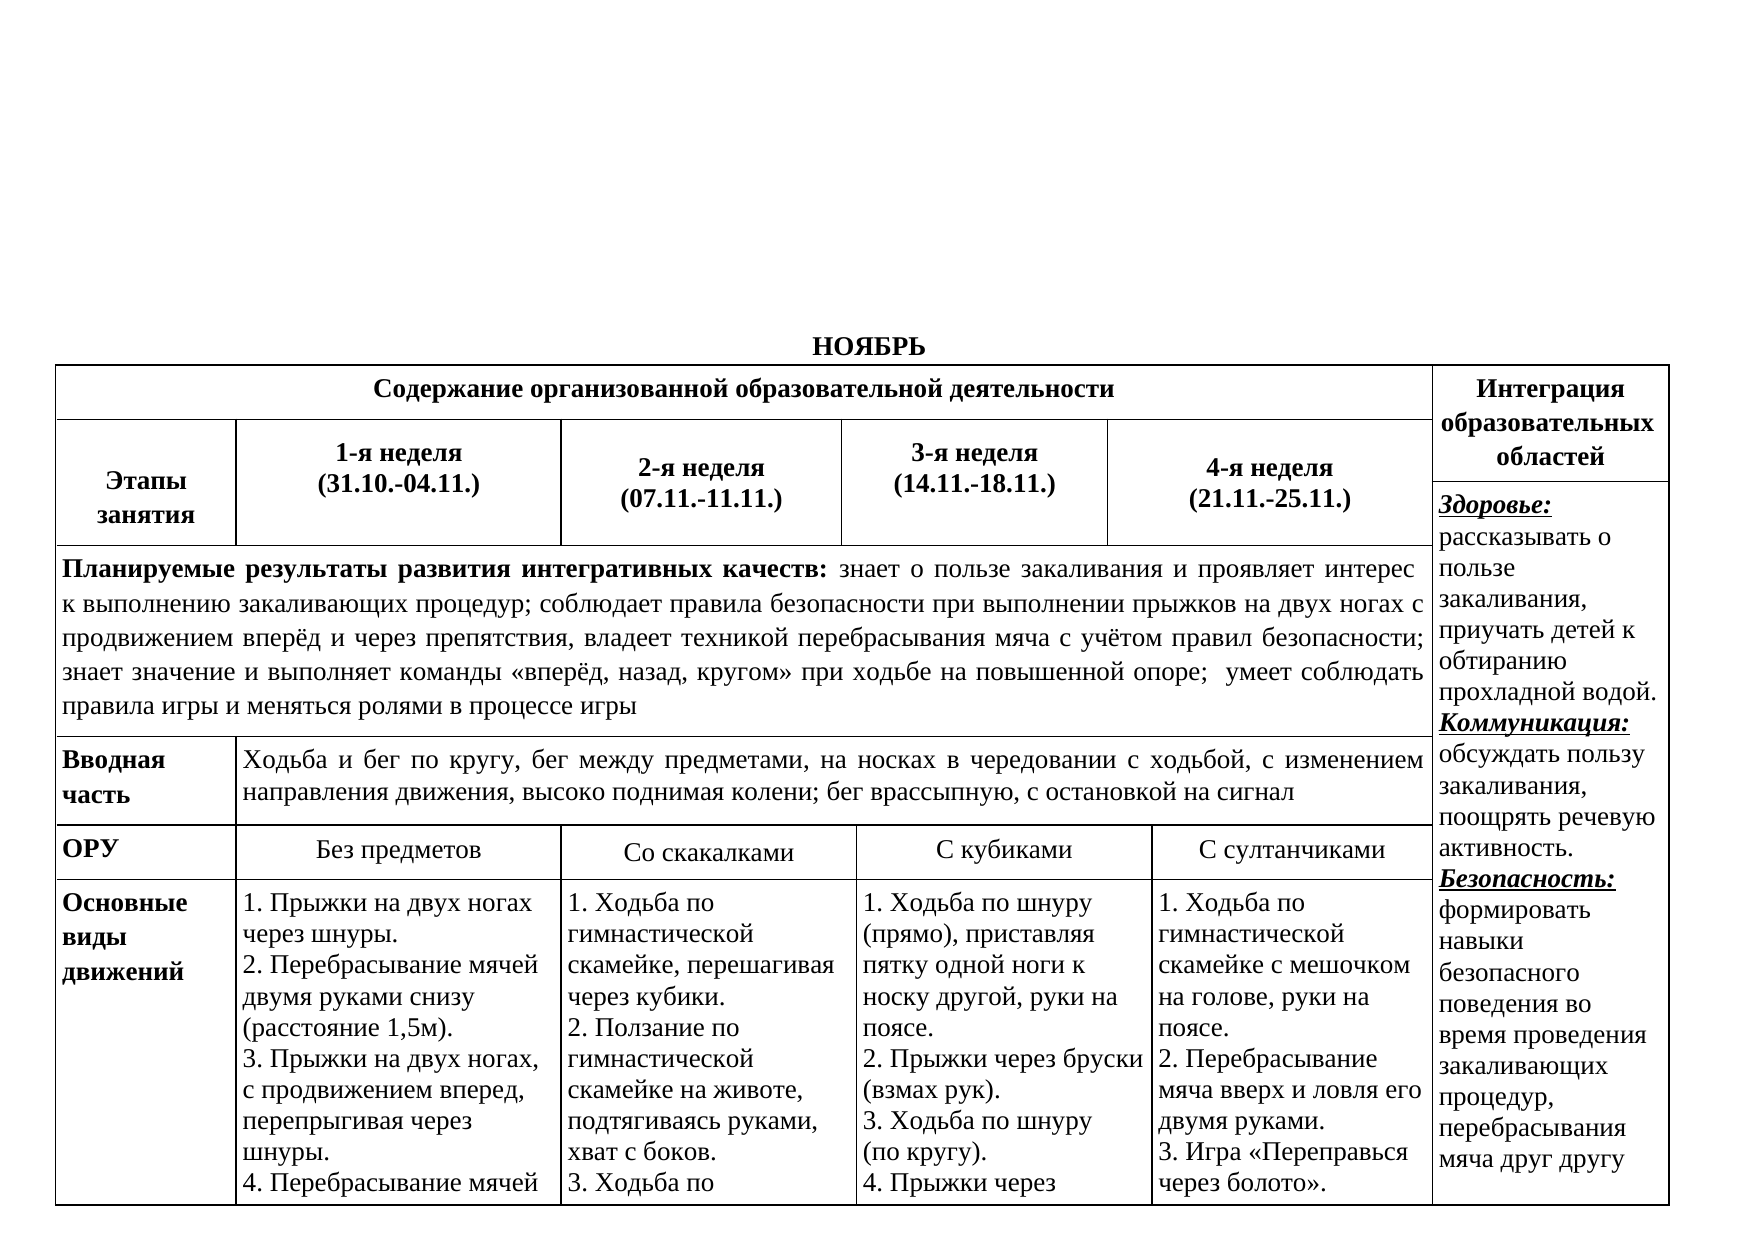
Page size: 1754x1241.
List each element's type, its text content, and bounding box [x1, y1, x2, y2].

table_cell Этапы занятия [56, 420, 235, 545]
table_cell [562, 880, 856, 1204]
table_cell Без предметов [237, 826, 560, 878]
table_cell 3-я неделя (14.11.-18.11.) [842, 420, 1107, 545]
table_cell 1-я неделя (31.10.-04.11.) [237, 420, 560, 545]
text НОЯБРЬ [89, 330, 1636, 361]
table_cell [857, 880, 1151, 1204]
table_cell 2-я неделя (07.11.-11.11.) [562, 420, 841, 545]
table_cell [56, 880, 235, 1204]
table_cell С кубиками [857, 826, 1151, 878]
table_cell 4-я неделя (21.11.-25.11.) [1108, 420, 1432, 545]
table_cell ОРУ [56, 825, 235, 878]
table_header Интеграция образовательных областей [1433, 366, 1668, 481]
table_cell Планируемые результаты развития интегративных качеств: знает о пользе закаливания и проявляет интерес к выполнению закаливающих процедур; соблюдает правила безопасности при выполнении прыжков на двух ногах с продвижением вперёд и через препятствия, владеет техникой перебрасывания мяча с учётом правил безопасности; знает значение и выполняет команды «вперёд, назад, кругом» при ходьбе на повышенной опоре; умеет соблюдать правила игры и меняться ролями в процессе игры [56, 546, 1432, 736]
table_cell Ходьба и бег по кругу, бег между предметами, на носках в чередовании с ходьбой, с изменением направления движения, высоко поднимая колени; бег врассыпную, с остановкой на сигнал [237, 737, 1432, 824]
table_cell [1153, 880, 1432, 1204]
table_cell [237, 880, 560, 1204]
table_cell Вводная часть [56, 737, 235, 824]
table_header Содержание организованной образовательной деятельности [56, 366, 1432, 418]
table_cell Здоровье: рассказывать о пользе закаливания, приучать детей к обтиранию прохладной водой. Коммуникация: обсуждать пользу закаливания, поощрять речевую активность. Безопасность: формировать навыки безопасного поведения во время проведения закаливающих процедур, перебрасывания мяча друг другу разными способами. Познание: учить двигаться в заданном направлении по сигналу: вперёд – назад, вверх-вниз [1433, 482, 1668, 1204]
table_cell Со скакалками [562, 826, 856, 878]
table_cell С султанчиками [1153, 826, 1432, 878]
